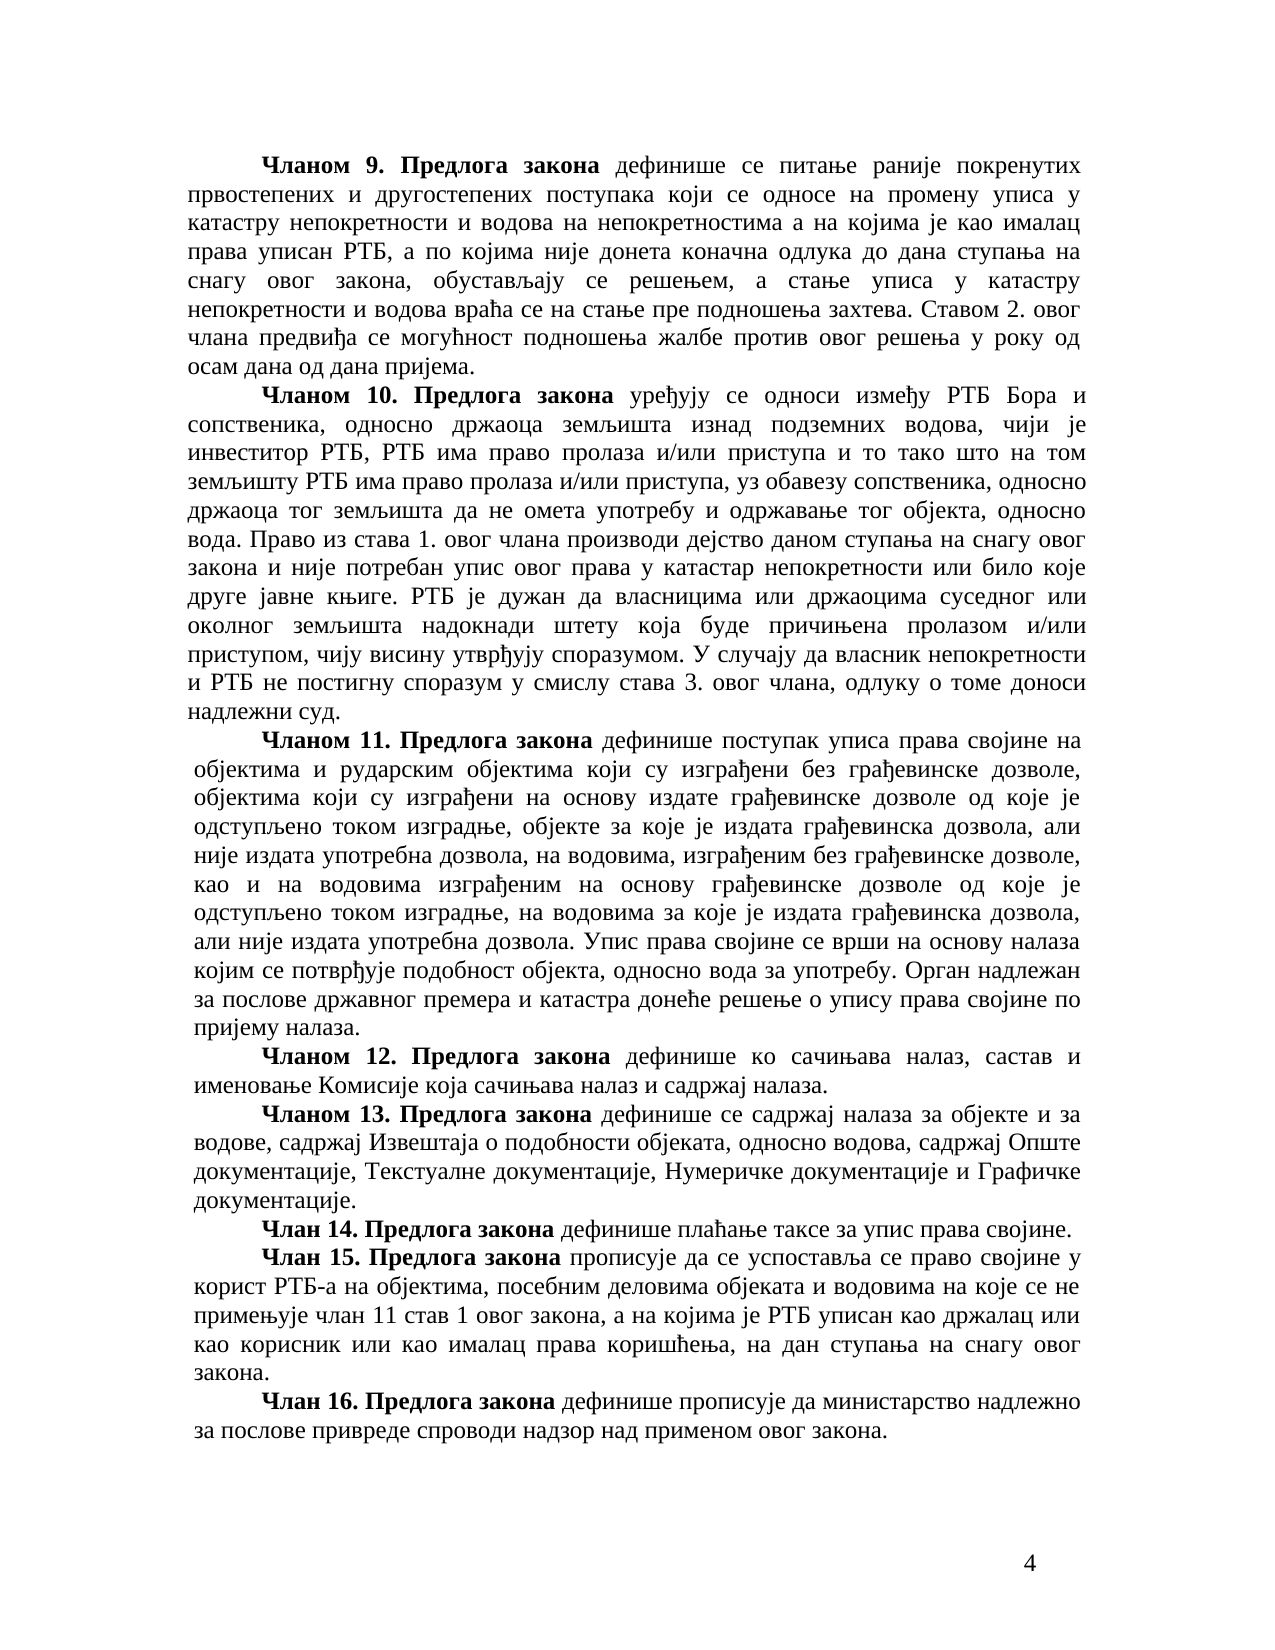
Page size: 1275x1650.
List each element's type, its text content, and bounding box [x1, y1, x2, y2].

text Чланом 9. Предлога закона дефинише се питање раније покренутих првостепених и другостепених поступака који се односе на промену уписа у катастру непокретности и водова на непокретностима а на којима је као ималац права уписан РТБ, а по којима није донета коначна одлука до дана ступања на снагу овог закона, обустављају се решењем, а стање уписа у катастру непокретности и водова враћа се на стање пре подношења захтева. Ставом 2. овог члана предвиђа се могућност подношења жалбе против овог решења у року од осам дана од дана пријема. [187, 150, 1082, 380]
text Члан 15. Предлога закона прописује да се успоставља се право својине у корист РТБ-а на објектима, посебним деловима објеката и водовима на које се не примењује члан 11 став 1 овог закона, а на којима је РТБ уписан као држалац или као корисник или као ималац права коришћења, на дан ступања на снагу овог закона. [193, 1242, 1082, 1386]
text Чланом 12. Предлога закона дефинише ко сачињава налаз, састав и именовање Комисије која сачињава налаз и садржај налаза. [193, 1041, 1082, 1099]
text Чланом 11. Предлога закона дефинише поступак уписа права својине на објектима и рударским објектима који су изграђени без грађевинске дозволе, објектима који су изграђени на основу издате грађевинске дозволе од које је одступљено током изградње, објекте за које је издата грађевинска дозвола, али није издата употребна дозвола, на водовима, изграђеним без грађевинске дозволе, као и на водовима изграђеним на основу грађевинске дозволе од које је одступљено током изградње, на водовима за које је издата грађевинска дозвола, али није издата употребна дозвола. Упис права својине се врши на основу налаза којим се потврђује подобност објекта, односно вода за употребу. Орган надлежан за послове државног премера и катастра донеће решење о упису права својине по пријему налаза. [193, 725, 1082, 1041]
text Члан 16. Предлога закона дефинише прописује да министарство надлежно за послове привреде спроводи надзор над применом овог закона. [193, 1386, 1082, 1444]
text Чланом 13. Предлога закона дефинише се садржај налаза за објекте и за водове, садржај Извештаја о подобности објеката, односно водова, садржај Опште документације, Текстуалне документације, Нумеричке документације и Графичке документације. [193, 1099, 1082, 1214]
text Члан 14. Предлога закона дефинише плаћање таксе за упис права својине. [193, 1214, 1082, 1242]
text Чланом 10. Предлога закона уређују се односи између РТБ Бора и сопственика, односно држаоца земљишта изнад подземних водова, чији је инвеститор РТБ, РТБ има право пролаза и/или приступа и то тако што на том земљишту РТБ има право пролаза и/или приступа, уз обавезу сопственика, односно држаоца тог земљишта да не омета употребу и одржавање тог објекта, односно вода. Право из става 1. овог члана производи дејство даном ступања на снагу овог закона и није потребан упис овог права у катастар непокретности или било које друге јавне књиге. РТБ је дужан да власницима или држаоцима суседног или околног земљишта надокнади штету која буде причињена пролазом и/или приступом, чију висину утврђују споразумом. У случају да власник непокретности и РТБ не постигну споразум у смислу става 3. овог члана, одлуку о томе доноси надлежни суд. [187, 380, 1087, 725]
